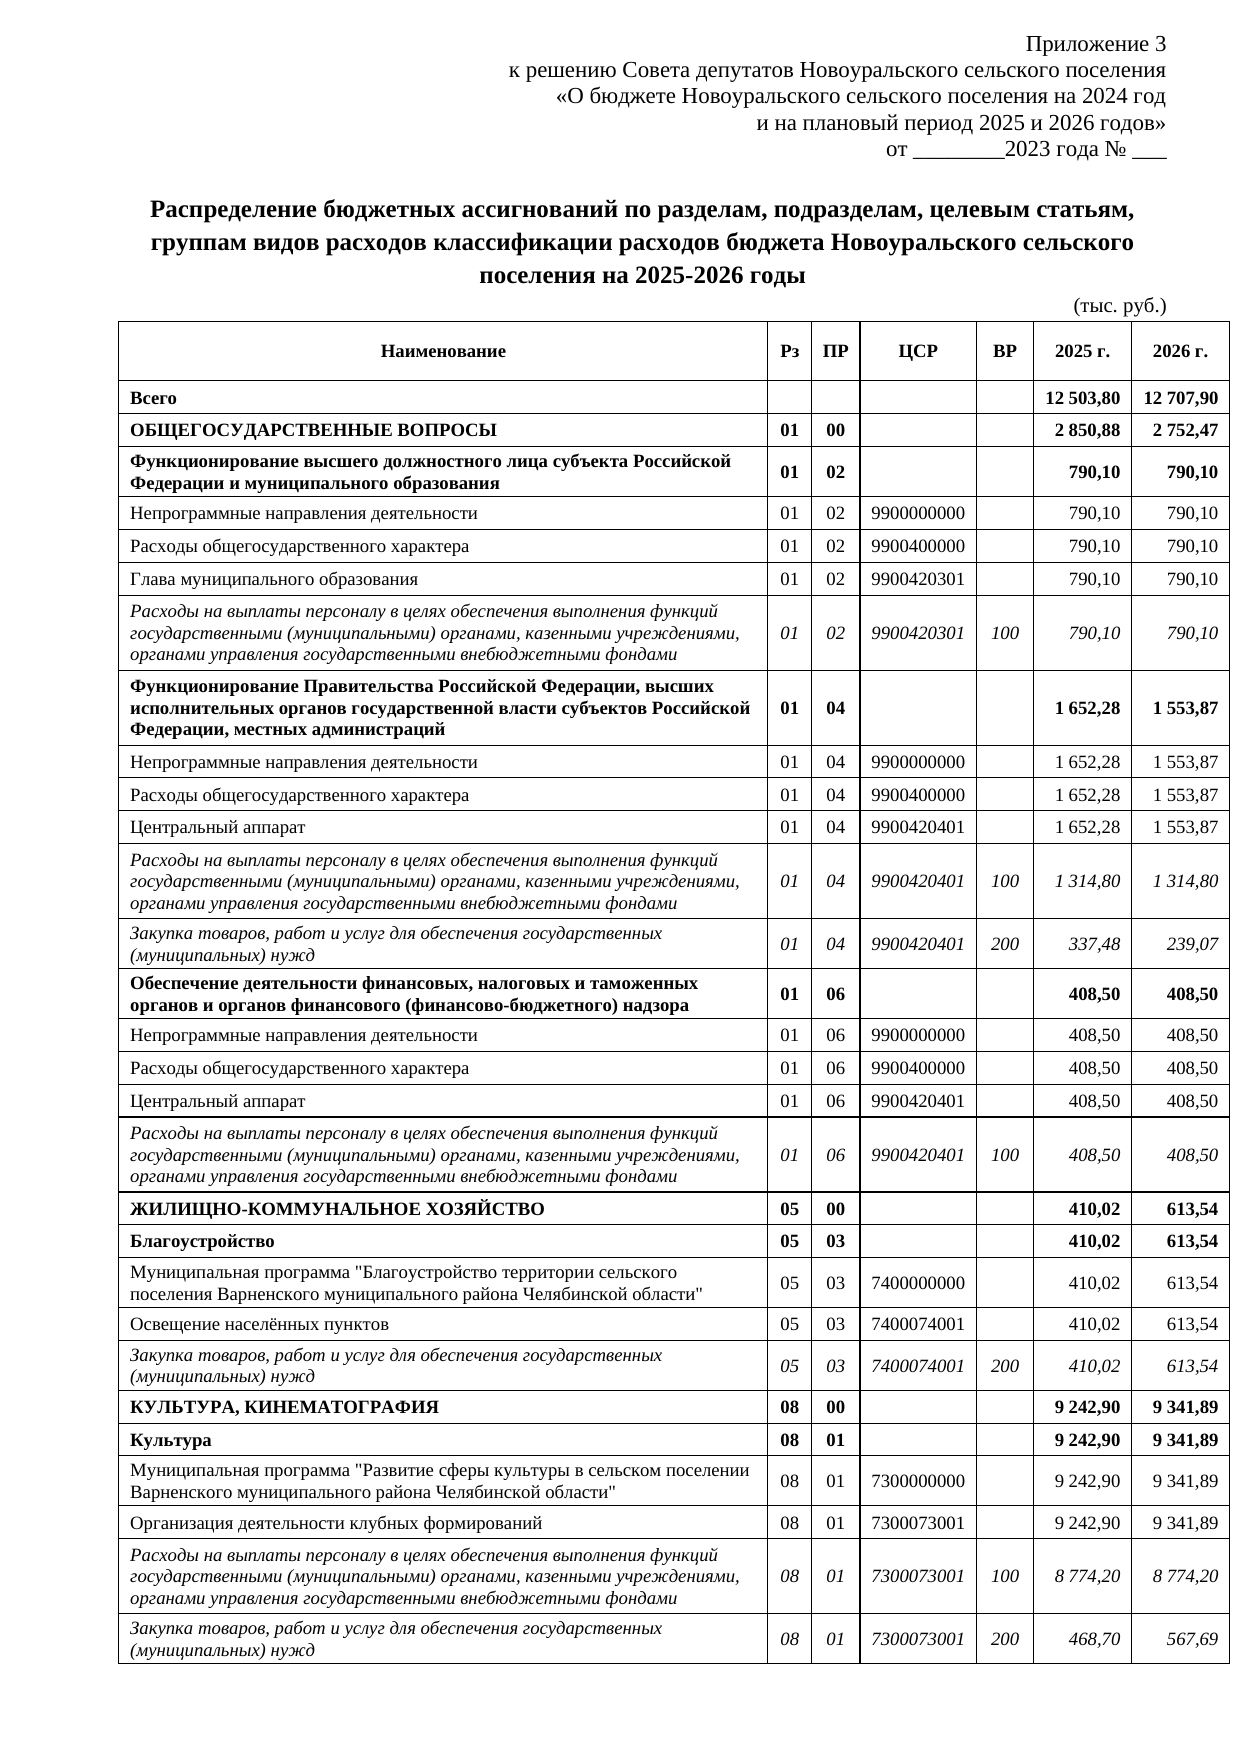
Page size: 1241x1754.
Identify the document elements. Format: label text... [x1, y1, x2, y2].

table_cell 337,48 [1034, 919, 1131, 968]
table_cell Муниципальная программа "Развитие сферы культуры в сельском поселении Варненского муниципального района Челябинской области" [119, 1456, 767, 1505]
table_cell 04 [812, 671, 859, 744]
table_cell 05 [768, 1225, 811, 1257]
table_cell 9900000000 [861, 1019, 976, 1051]
table_cell 2 850,88 [1034, 414, 1131, 446]
table_cell 02 [812, 563, 859, 594]
table_cell Непрограммные направления деятельности [119, 746, 767, 777]
table_cell 9 341,89 [1132, 1391, 1229, 1423]
table_cell 03 [812, 1225, 859, 1257]
table_cell 790,10 [1034, 497, 1131, 529]
table_cell 06 [812, 1118, 859, 1191]
table_cell 04 [812, 746, 859, 777]
table_cell 04 [812, 778, 859, 810]
table_cell Всего [119, 381, 767, 413]
table_cell Функционирование высшего должностного лица субъекта Российской Федерации и муниципального образования [119, 447, 767, 496]
table_cell 01 [812, 1539, 859, 1613]
table_cell 790,10 [1034, 447, 1131, 496]
table_cell [861, 671, 976, 744]
table_cell 1 652,28 [1034, 778, 1131, 810]
table_cell 9 242,90 [1034, 1391, 1131, 1423]
table_cell 02 [812, 530, 859, 562]
table_cell 408,50 [1034, 1118, 1131, 1191]
table_cell 9900420401 [861, 844, 976, 918]
table_cell 01 [768, 497, 811, 529]
table_cell 00 [812, 414, 859, 446]
table_cell 410,02 [1034, 1225, 1131, 1257]
table_cell [977, 1019, 1033, 1051]
table_cell 1 553,87 [1132, 746, 1229, 777]
table_cell Непрограммные направления деятельности [119, 1019, 767, 1051]
table_cell 1 652,28 [1034, 671, 1131, 744]
table_cell 08 [768, 1614, 811, 1663]
table_cell 02 [812, 447, 859, 496]
table_cell 1 553,87 [1132, 671, 1229, 744]
table_cell [977, 1424, 1033, 1455]
table_cell 01 [812, 1456, 859, 1505]
table_cell [977, 671, 1033, 744]
table_cell Расходы на выплаты персоналу в целях обеспечения выполнения функций государственными (муниципальными) органами, казенными учреждениями, органами управления государственными внебюджетными фондами [119, 596, 767, 669]
table_cell 239,07 [1132, 919, 1229, 968]
table_cell Глава муниципального образования [119, 563, 767, 594]
table_cell 408,50 [1132, 969, 1229, 1018]
table_cell [977, 1258, 1033, 1307]
table_cell [977, 530, 1033, 562]
table_cell 1 314,80 [1034, 844, 1131, 918]
table_cell 100 [977, 1118, 1033, 1191]
table_cell Освещение населённых пунктов [119, 1308, 767, 1340]
table_cell 1 652,28 [1034, 746, 1131, 777]
table_cell ЖИЛИЩНО-КОММУНАЛЬНОЕ ХОЗЯЙСТВО [119, 1193, 767, 1224]
table_cell 1 314,80 [1132, 844, 1229, 918]
table_cell [977, 1052, 1033, 1083]
text «О бюджете Новоуральского сельского поселения на 2024 год [118, 82, 1167, 109]
table_cell 408,50 [1034, 1019, 1131, 1051]
text и на плановый период 2025 и 2026 годов» [118, 109, 1167, 135]
table_cell 790,10 [1132, 563, 1229, 594]
table_cell 01 [768, 811, 811, 843]
table_cell 7300000000 [861, 1456, 976, 1505]
table_cell 7300073001 [861, 1614, 976, 1663]
table_cell [977, 778, 1033, 810]
table_cell 01 [768, 919, 811, 968]
table_cell 01 [812, 1506, 859, 1538]
table_cell 01 [768, 844, 811, 918]
table_cell [977, 381, 1033, 413]
table_cell [768, 381, 811, 413]
table_cell Расходы на выплаты персоналу в целях обеспечения выполнения функций государственными (муниципальными) органами, казенными учреждениями, органами управления государственными внебюджетными фондами [119, 844, 767, 918]
table_cell 06 [812, 1052, 859, 1083]
table_header ВР [977, 322, 1033, 380]
table_header Рз [768, 322, 811, 380]
table_cell 06 [812, 1019, 859, 1051]
table_cell 03 [812, 1341, 859, 1390]
table_cell 408,50 [1034, 969, 1131, 1018]
table_cell Расходы общегосударственного характера [119, 778, 767, 810]
table_cell 1 553,87 [1132, 778, 1229, 810]
table_cell Расходы на выплаты персоналу в целях обеспечения выполнения функций государственными (муниципальными) органами, казенными учреждениями, органами управления государственными внебюджетными фондами [119, 1539, 767, 1613]
table_cell 9 242,90 [1034, 1456, 1131, 1505]
table_cell 613,54 [1132, 1308, 1229, 1340]
table_header ПР [812, 322, 859, 380]
table_cell 567,69 [1132, 1614, 1229, 1663]
table_cell 08 [768, 1391, 811, 1423]
table_cell [977, 1193, 1033, 1224]
table_cell 01 [768, 1085, 811, 1116]
table_cell 08 [768, 1539, 811, 1613]
table_cell 01 [768, 447, 811, 496]
table_cell 03 [812, 1258, 859, 1307]
table_cell [977, 1308, 1033, 1340]
table_cell 1 652,28 [1034, 811, 1131, 843]
table_cell 100 [977, 844, 1033, 918]
table_cell 01 [812, 1614, 859, 1663]
table_cell [977, 811, 1033, 843]
table_cell [977, 497, 1033, 529]
table_cell 1 553,87 [1132, 811, 1229, 843]
table_cell 02 [812, 497, 859, 529]
text от ________2023 года № ___ [118, 135, 1167, 161]
table_cell 9 242,90 [1034, 1424, 1131, 1455]
table_cell 790,10 [1034, 530, 1131, 562]
table_cell 408,50 [1034, 1052, 1131, 1083]
table_cell 7400074001 [861, 1341, 976, 1390]
table_cell 100 [977, 1539, 1033, 1613]
table_cell 410,02 [1034, 1193, 1131, 1224]
text Распределение бюджетных ассигнований по разделам, подразделам, целевым статьям, группам видов расходов классификации расходов бюджета Новоуральского сельского поселения на 2025-2026 годы [118, 194, 1167, 289]
table_cell 01 [768, 530, 811, 562]
table_cell 00 [812, 1193, 859, 1224]
table_cell 613,54 [1132, 1225, 1229, 1257]
text к решению Совета депутатов Новоуральского сельского поселения [118, 56, 1167, 82]
table_cell ОБЩЕГОСУДАРСТВЕННЫЕ ВОПРОСЫ [119, 414, 767, 446]
table_cell 9 341,89 [1132, 1506, 1229, 1538]
table_header 2026 г. [1132, 322, 1229, 380]
table_cell [977, 447, 1033, 496]
table_cell 9900400000 [861, 1052, 976, 1083]
table_cell 9900420401 [861, 1085, 976, 1116]
table_cell 02 [812, 596, 859, 669]
table_cell [861, 381, 976, 413]
table_cell 9900420401 [861, 919, 976, 968]
table_cell 613,54 [1132, 1193, 1229, 1224]
table_cell 08 [768, 1506, 811, 1538]
table_cell Муниципальная программа "Благоустройство территории сельского поселения Варненского муниципального района Челябинской области" [119, 1258, 767, 1307]
table_cell 9 341,89 [1132, 1424, 1229, 1455]
table_cell 790,10 [1132, 497, 1229, 529]
table_cell 03 [812, 1308, 859, 1340]
table_cell 06 [812, 969, 859, 1018]
table_cell 613,54 [1132, 1258, 1229, 1307]
table_cell 790,10 [1034, 596, 1131, 669]
table_cell 7400074001 [861, 1308, 976, 1340]
table_header 2025 г. [1034, 322, 1131, 380]
table_cell [861, 1424, 976, 1455]
table_cell 01 [768, 563, 811, 594]
text Приложение 3 [118, 29, 1167, 56]
table_cell 790,10 [1034, 563, 1131, 594]
table_cell Непрограммные направления деятельности [119, 497, 767, 529]
table_cell 790,10 [1132, 447, 1229, 496]
table_cell 8 774,20 [1132, 1539, 1229, 1613]
table_cell [977, 1506, 1033, 1538]
table_cell 9900400000 [861, 778, 976, 810]
table_cell [861, 969, 976, 1018]
table_cell Расходы общегосударственного характера [119, 1052, 767, 1083]
table_cell [861, 1225, 976, 1257]
table_cell Культура [119, 1424, 767, 1455]
table_cell 06 [812, 1085, 859, 1116]
table_cell 01 [768, 778, 811, 810]
table_cell 9900420401 [861, 1118, 976, 1191]
table_cell 08 [768, 1424, 811, 1455]
table_cell Закупка товаров, работ и услуг для обеспечения государственных (муниципальных) нужд [119, 919, 767, 968]
table_cell 05 [768, 1341, 811, 1390]
table_cell 200 [977, 1341, 1033, 1390]
table_cell 100 [977, 596, 1033, 669]
table_cell 01 [768, 596, 811, 669]
table_cell 9900420401 [861, 811, 976, 843]
table_cell 9900400000 [861, 530, 976, 562]
table_cell [861, 414, 976, 446]
table_cell [861, 1193, 976, 1224]
table_cell [977, 746, 1033, 777]
table_cell Закупка товаров, работ и услуг для обеспечения государственных (муниципальных) нужд [119, 1341, 767, 1390]
table_cell КУЛЬТУРА, КИНЕМАТОГРАФИЯ [119, 1391, 767, 1423]
table_cell 7400000000 [861, 1258, 976, 1307]
table_cell Закупка товаров, работ и услуг для обеспечения государственных (муниципальных) нужд [119, 1614, 767, 1663]
table_cell 01 [768, 414, 811, 446]
table_cell Центральный аппарат [119, 1085, 767, 1116]
table_cell 7300073001 [861, 1539, 976, 1613]
table_header ЦСР [861, 322, 976, 380]
table_cell 08 [768, 1456, 811, 1505]
table_cell [977, 414, 1033, 446]
table_cell 01 [768, 1019, 811, 1051]
table_cell 01 [768, 969, 811, 1018]
table_cell [977, 1225, 1033, 1257]
table_cell Расходы общегосударственного характера [119, 530, 767, 562]
table_cell 12 707,90 [1132, 381, 1229, 413]
table_cell [861, 1391, 976, 1423]
table_cell Обеспечение деятельности финансовых, налоговых и таможенных органов и органов финансового (финансово-бюджетного) надзора [119, 969, 767, 1018]
table_cell 410,02 [1034, 1308, 1131, 1340]
table_cell 01 [768, 1052, 811, 1083]
table_cell [977, 1085, 1033, 1116]
table_cell 613,54 [1132, 1341, 1229, 1390]
table_cell [977, 969, 1033, 1018]
table_cell 408,50 [1132, 1118, 1229, 1191]
table_cell 410,02 [1034, 1258, 1131, 1307]
table_cell 790,10 [1132, 596, 1229, 669]
table_cell 9900000000 [861, 746, 976, 777]
table_cell 05 [768, 1258, 811, 1307]
table_cell 9 341,89 [1132, 1456, 1229, 1505]
table_cell 408,50 [1034, 1085, 1131, 1116]
table_cell 01 [812, 1424, 859, 1455]
table_cell 8 774,20 [1034, 1539, 1131, 1613]
table_cell Благоустройство [119, 1225, 767, 1257]
text (тыс. руб.) [118, 293, 1167, 317]
table_cell 790,10 [1132, 530, 1229, 562]
table_cell 200 [977, 1614, 1033, 1663]
table_cell 468,70 [1034, 1614, 1131, 1663]
table_cell Расходы на выплаты персоналу в целях обеспечения выполнения функций государственными (муниципальными) органами, казенными учреждениями, органами управления государственными внебюджетными фондами [119, 1118, 767, 1191]
table_cell 408,50 [1132, 1085, 1229, 1116]
table_cell Организация деятельности клубных формирований [119, 1506, 767, 1538]
table_cell 9900420301 [861, 596, 976, 669]
table_cell 12 503,80 [1034, 381, 1131, 413]
table_cell 05 [768, 1308, 811, 1340]
table_cell [977, 1456, 1033, 1505]
table_cell 7300073001 [861, 1506, 976, 1538]
table_cell 01 [768, 1118, 811, 1191]
table_header Наименование [119, 322, 767, 380]
table_cell 9900420301 [861, 563, 976, 594]
table_cell Функционирование Правительства Российской Федерации, высших исполнительных органов государственной власти субъектов Российской Федерации, местных администраций [119, 671, 767, 744]
table_cell 04 [812, 919, 859, 968]
table_cell [861, 447, 976, 496]
table_cell [977, 563, 1033, 594]
table_cell 408,50 [1132, 1019, 1229, 1051]
table_cell Центральный аппарат [119, 811, 767, 843]
table_cell [812, 381, 859, 413]
table_cell 408,50 [1132, 1052, 1229, 1083]
table_cell 00 [812, 1391, 859, 1423]
table_cell 05 [768, 1193, 811, 1224]
table_cell 04 [812, 811, 859, 843]
table_cell 04 [812, 844, 859, 918]
table_cell 9900000000 [861, 497, 976, 529]
table_cell [977, 1391, 1033, 1423]
table_cell 200 [977, 919, 1033, 968]
table_cell 410,02 [1034, 1341, 1131, 1390]
table_cell 01 [768, 671, 811, 744]
table_cell 01 [768, 746, 811, 777]
table_cell 2 752,47 [1132, 414, 1229, 446]
table_cell 9 242,90 [1034, 1506, 1131, 1538]
